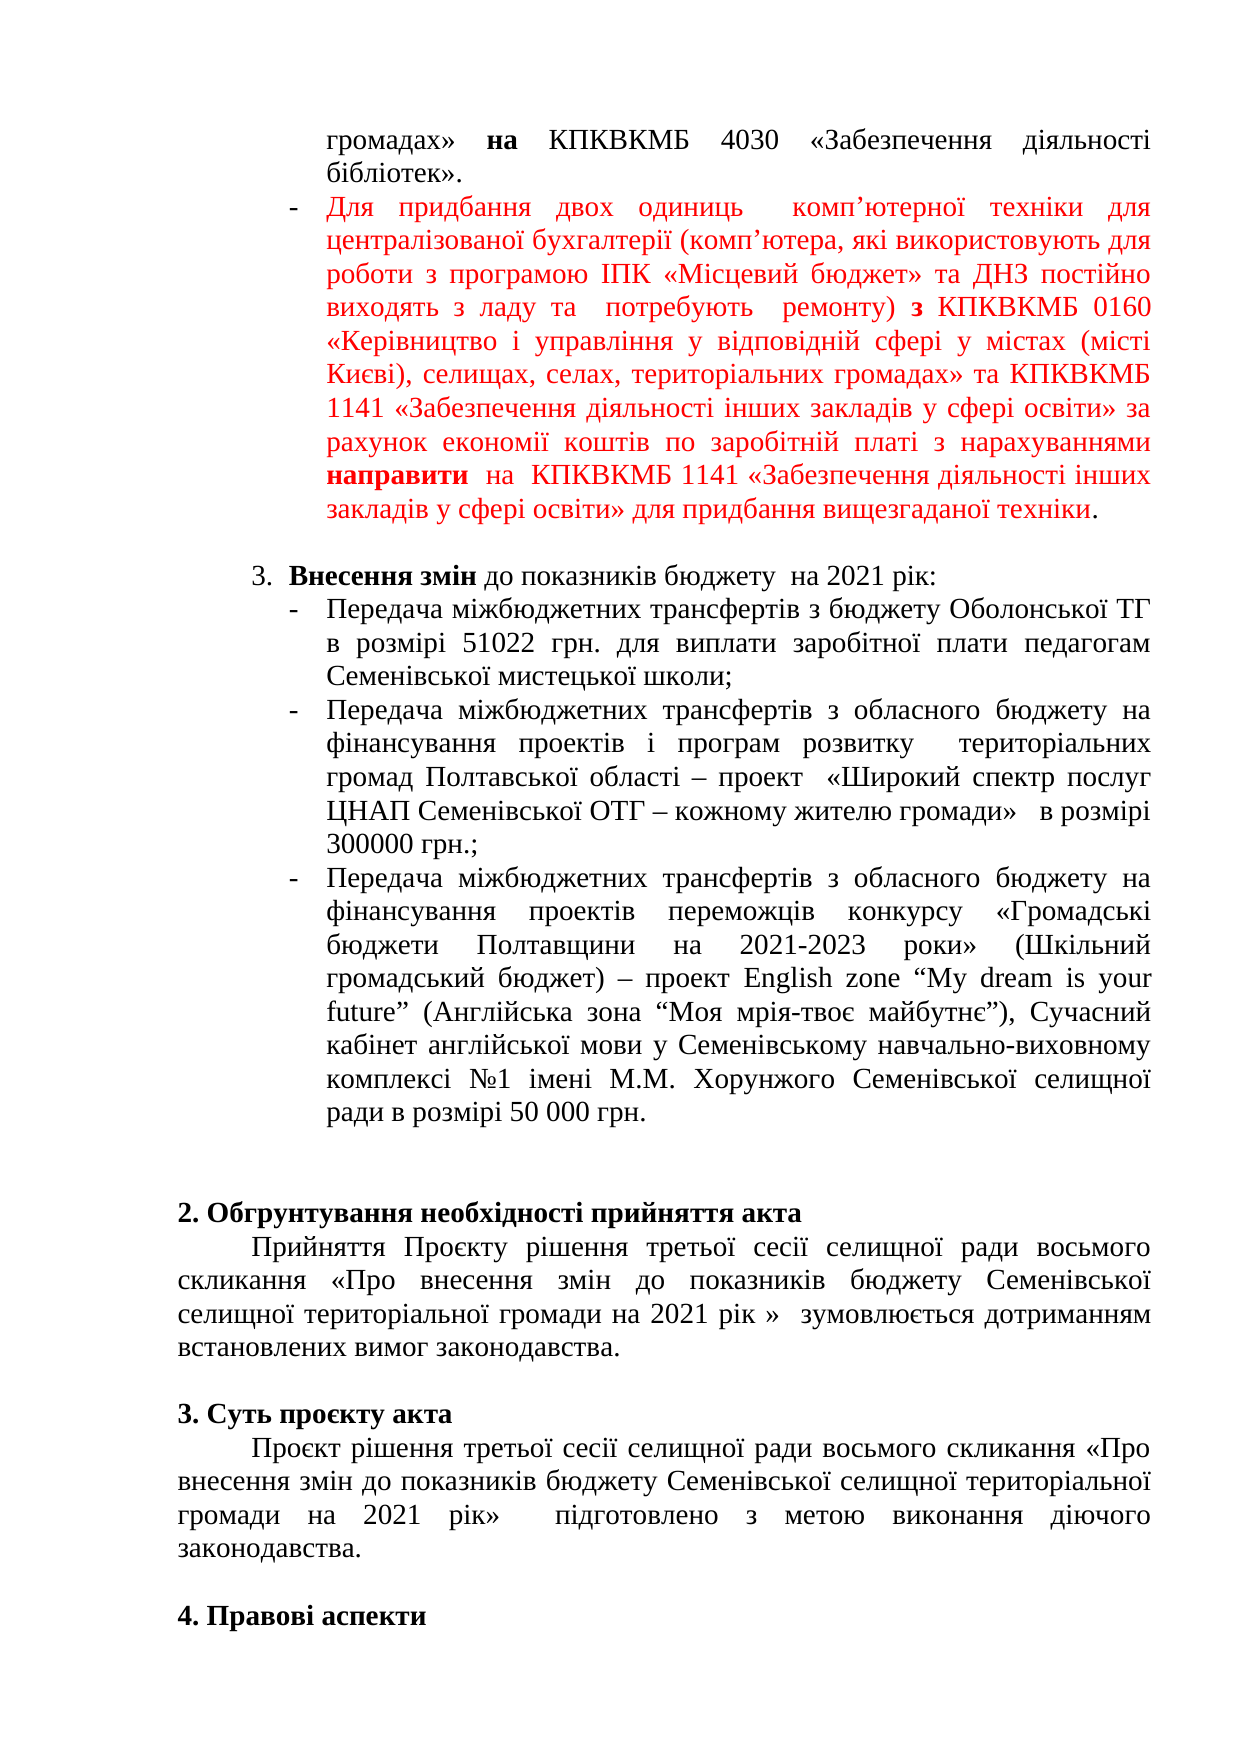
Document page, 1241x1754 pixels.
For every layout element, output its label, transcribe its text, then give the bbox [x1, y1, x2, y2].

text Проєкт рішення третьої сесії селищної ради восьмого скликання «Про внесення змін до показників бюджету Семенівської селищної територіальної громади на 2021 рік» підготовлено з метою виконання діючого законодавства. [177, 1430, 1152, 1564]
list Передача міжбюджетних трансфертів з бюджету Оболонської ТГ в розмірі 51022 грн. для виплати заробітної плати педагогам Семенівської мистецької школи; [288, 591, 1152, 692]
text 4. Правові аспекти [177, 1598, 1152, 1631]
text 3. Суть проєкту акта [177, 1396, 1152, 1430]
text Прийняття Проєкту рішення третьої сесії селищної ради восьмого скликання «Про внесення змін до показників бюджету Семенівської селищної територіальної громади на 2021 рік » зумовлюється дотриманням встановлених вимог законодавства. [177, 1229, 1152, 1363]
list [288, 122, 1152, 189]
list Внесення змін до показників бюджету на 2021 рік: [251, 558, 1152, 591]
text 2. Обгрунтування необхідності прийняття акта [177, 1195, 1152, 1229]
list Для придбання двох одиниць комп’ютерної техніки для централізованої бухгалтерії (комп’ютера, які використовують для роботи з програмою ІПК «Місцевий бюджет» та ДНЗ постійно виходять з ладу та потребують ремонту) з КПКВКМБ 0160 «Керівництво і управління у відповідній сфері у містах (місті Києві), селищах, селах, територіальних громадах» та КПКВКМБ 1141 «Забезпечення діяльності інших закладів у сфері освіти» за рахунок економії коштів по заробітній платі з нарахуваннями направити на КПКВКМБ 1141 «Забезпечення діяльності інших закладів у сфері освіти» для придбання вищезгаданої техніки. [288, 189, 1152, 524]
list Передача міжбюджетних трансфертів з обласного бюджету на фінансування проектів і програм розвитку територіальних громад Полтавської області – проект «Широкий спектр послуг ЦНАП Семенівської ОТГ – кожному жителю громади» в розмірі 300000 грн.; [288, 692, 1152, 860]
list Передача міжбюджетних трансфертів з обласного бюджету на фінансування проектів переможців конкурсу «Громадські бюджети Полтавщини на 2021-2023 роки» (Шкільний громадський бюджет) – проект English zone “My dream is your future” (Англійська зона “Моя мрія-твоє майбутнє”), Сучасний кабінет англійської мови у Семенівському навчально-виховному комплексі №1 імені М.М. Хорунжого Семенівської селищної ради в розмірі 50 000 грн. [288, 860, 1152, 1128]
